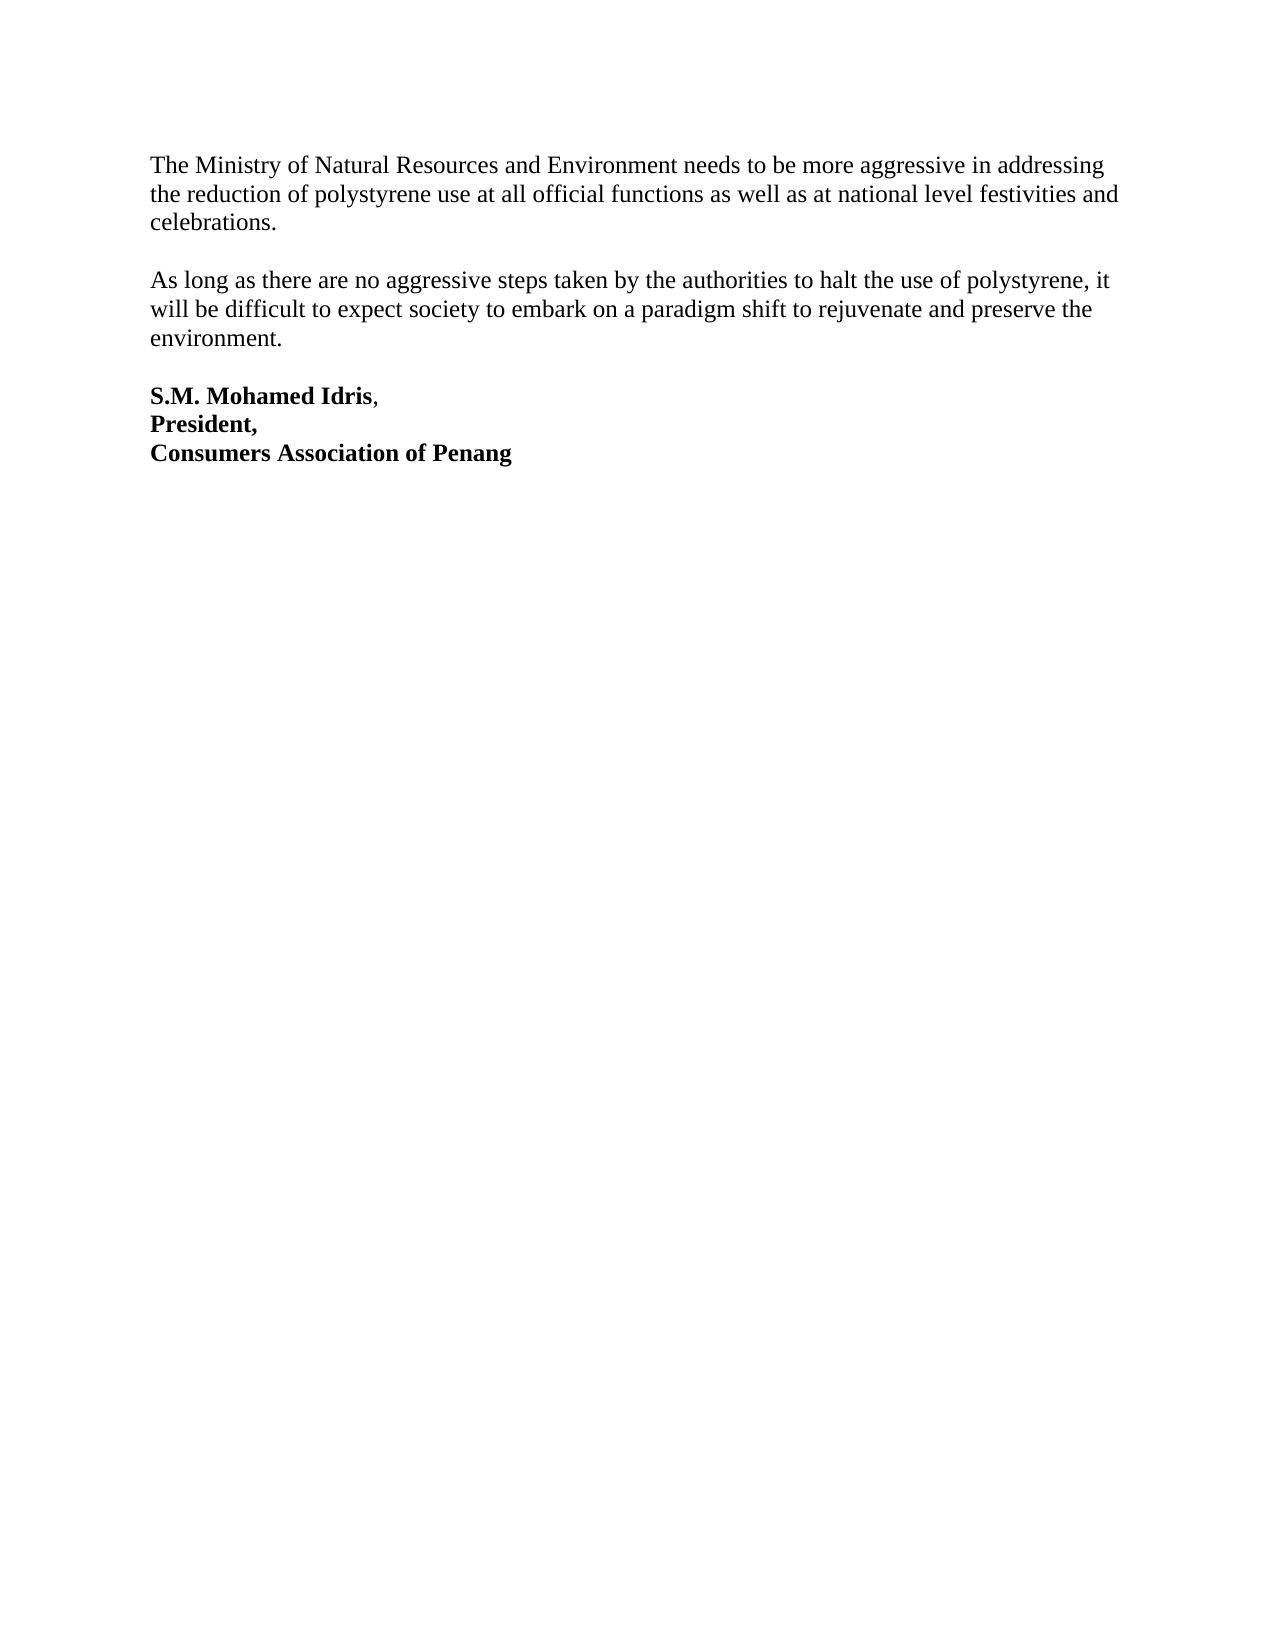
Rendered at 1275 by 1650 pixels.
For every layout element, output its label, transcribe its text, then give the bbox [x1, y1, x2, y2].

text The Ministry of Natural Resources and Environment needs to be more aggressive in addressing the reduction of polystyrene use at all official functions as well as at national level festivities and celebrations. [150, 150, 1125, 236]
text S.M. Mohamed Idris, President, Consumers Association of Penang [150, 381, 1125, 467]
text As long as there are no aggressive steps taken by the authorities to halt the use of polystyrene, it will be difficult to expect society to embark on a paradigm shift to rejuvenate and preserve the environment. [150, 265, 1125, 352]
